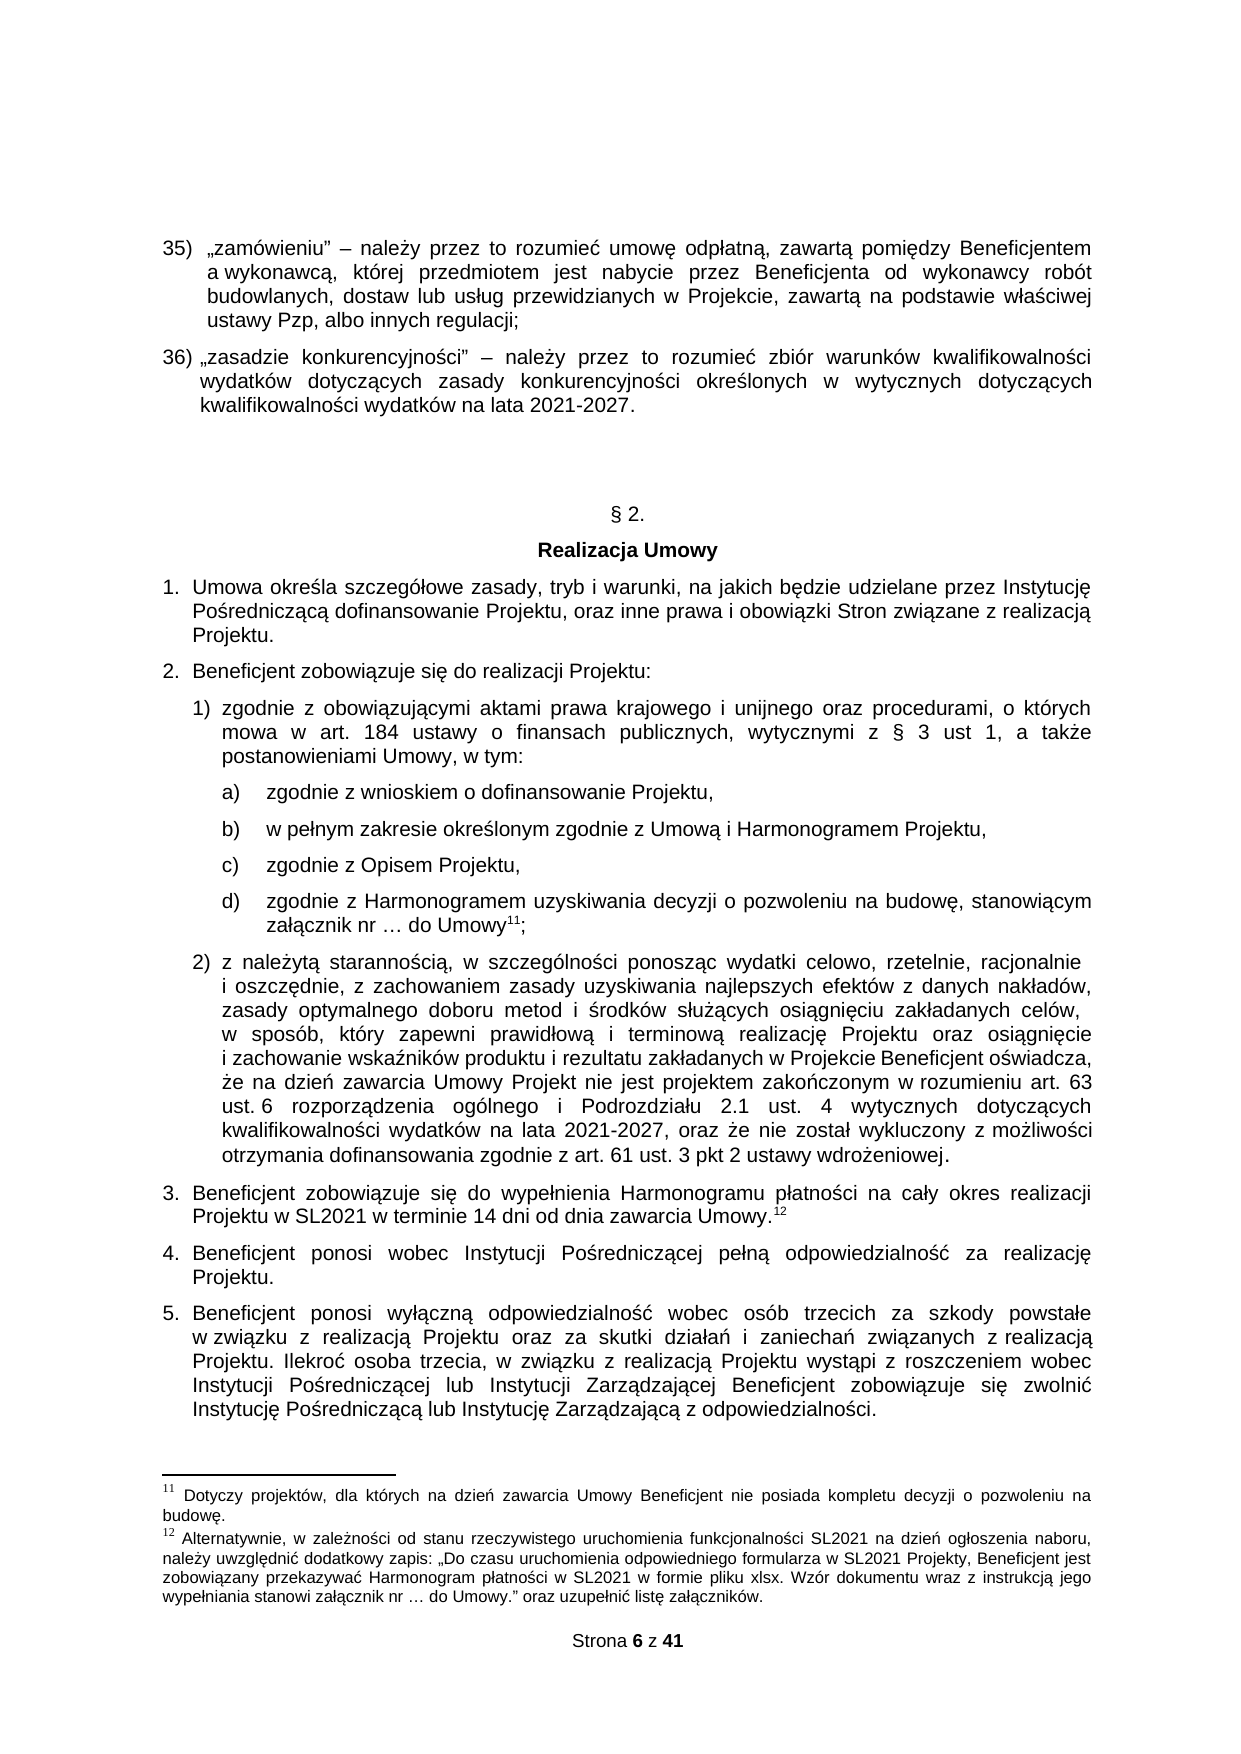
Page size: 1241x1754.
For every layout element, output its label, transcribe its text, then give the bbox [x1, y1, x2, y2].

list w pełnym zakresie określonym zgodnie z Umową i Harmonogramem Projektu, [222, 816, 1092, 840]
list z należytą starannością, w szczególności ponosząc wydatki celowo, rzetelnie, racjonalnie i oszczędnie, z zachowaniem zasady uzyskiwania najlepszych efektów z danych nakładów, zasady optymalnego doboru metod i środków służących osiągnięciu zakładanych celów, w sposób, który zapewni prawidłową i terminową realizację Projektu oraz osiągnięcie i zachowanie wskaźników produktu i rezultatu zakładanych w Projekcie Beneficjent oświadcza, że na dzień zawarcia Umowy Projekt nie jest projektem zakończonym w rozumieniu art. 63 ust. 6 rozporządzenia ogólnego i Podrozdziału 2.1 ust. 4 wytycznych dotyczących kwalifikowalności wydatków na lata 2021-2027, oraz że nie został wykluczony z możliwości otrzymania dofinansowania zgodnie z art. 61 ust. 3 pkt 2 ustawy wdrożeniowej. [192, 950, 1092, 1168]
list Beneficjent zobowiązuje się do realizacji Projektu: [162, 659, 1092, 683]
text § 2. [162, 502, 1092, 526]
list „zasadzie konkurencyjności” – należy przez to rozumieć zbiór warunków kwalifikowalności wydatków dotyczących zasady konkurencyjności określonych w wytycznych dotyczących kwalifikowalności wydatków na lata 2021-2027. [162, 344, 1092, 416]
list zgodnie z wnioskiem o dofinansowanie Projektu, [222, 780, 1092, 804]
list zgodnie z obowiązującymi aktami prawa krajowego i unijnego oraz procedurami, o których mowa w art. 184 ustawy o finansach publicznych, wytycznymi z § 3 ust 1, a także postanowieniami Umowy, w tym: [192, 696, 1092, 767]
list Beneficjent zobowiązuje się do wypełnienia Harmonogramu płatności na cały okres realizacji Projektu w SL2021 w terminie 14 dni od dnia zawarcia Umowy. [162, 1180, 1092, 1228]
list zgodnie z Harmonogramem uzyskiwania decyzji o pozwoleniu na budowę, stanowiącym załącznik nr … do Umowy; [222, 889, 1092, 937]
list Beneficjent ponosi wyłączną odpowiedzialność wobec osób trzecich za szkody powstałe w związku z realizacją Projektu oraz za skutki działań i zaniechań związanych z realizacją Projektu. Ilekroć osoba trzecia, w związku z realizacją Projektu wystąpi z roszczeniem wobec Instytucji Pośredniczącej lub Instytucji Zarządzającej Beneficjent zobowiązuje się zwolnić Instytucję Pośredniczącą lub Instytucję Zarządzającą z odpowiedzialności. [162, 1301, 1092, 1421]
list Beneficjent ponosi wobec Instytucji Pośredniczącej pełną odpowiedzialność za realizację Projektu. [162, 1241, 1092, 1289]
list zgodnie z Opisem Projektu, [222, 853, 1092, 877]
list Umowa określa szczegółowe zasady, tryb i warunki, na jakich będzie udzielane przez Instytucję Pośredniczącą dofinansowanie Projektu, oraz inne prawa i obowiązki Stron związane z realizacją Projektu. [162, 575, 1092, 647]
list „zamówieniu” – należy przez to rozumieć umowę odpłatną, zawartą pomiędzy Beneficjentem a wykonawcą, której przedmiotem jest nabycie przez Beneficjenta od wykonawcy robót budowlanych, dostaw lub usług przewidzianych w Projekcie, zawartą na podstawie właściwej ustawy Pzp, albo innych regulacji; [162, 236, 1092, 332]
text Realizacja Umowy [162, 538, 1092, 562]
